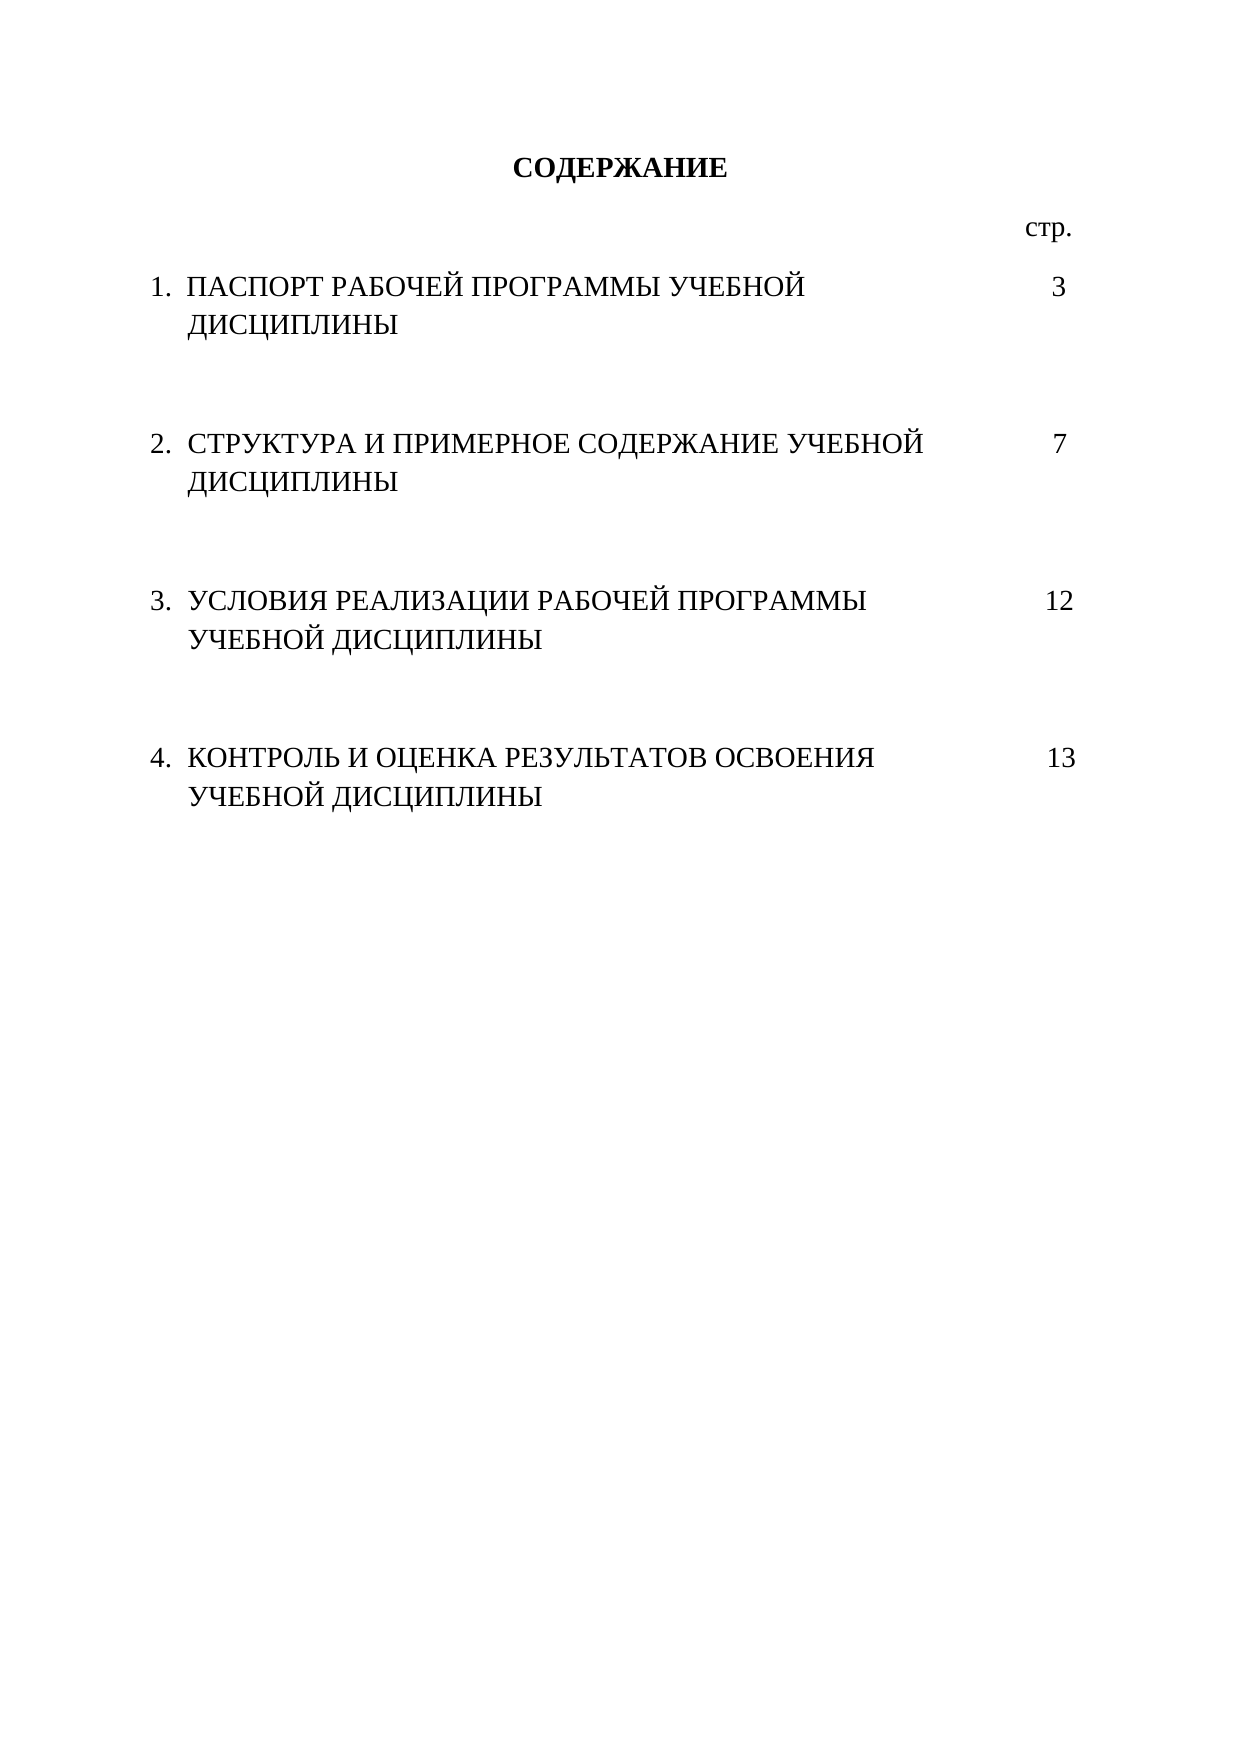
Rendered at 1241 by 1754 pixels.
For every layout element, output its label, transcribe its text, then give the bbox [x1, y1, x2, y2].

text 1. ПАСПОРТ РАБОЧЕЙ ПРОГРАММЫ УЧЕБНОЙ 3 ДИСЦИПЛИНЫ [150, 269, 1090, 341]
text стр. [150, 209, 1090, 243]
text СОДЕРЖАНИЕ [150, 150, 1090, 183]
text 2. СТРУКТУРА И ПРИМЕРНОЕ СОДЕРЖАНИЕ УЧЕБНОЙ 7 ДИСЦИПЛИНЫ [150, 426, 1090, 498]
text 3. УСЛОВИЯ РЕАЛИЗАЦИИ РАБОЧЕЙ ПРОГРАММЫ 12 УЧЕБНОЙ ДИСЦИПЛИНЫ [150, 583, 1090, 655]
text 4. КОНТРОЛЬ И ОЦЕНКА РЕЗУЛЬТАТОВ ОСВОЕНИЯ 13 УЧЕБНОЙ ДИСЦИПЛИНЫ [150, 741, 1090, 813]
